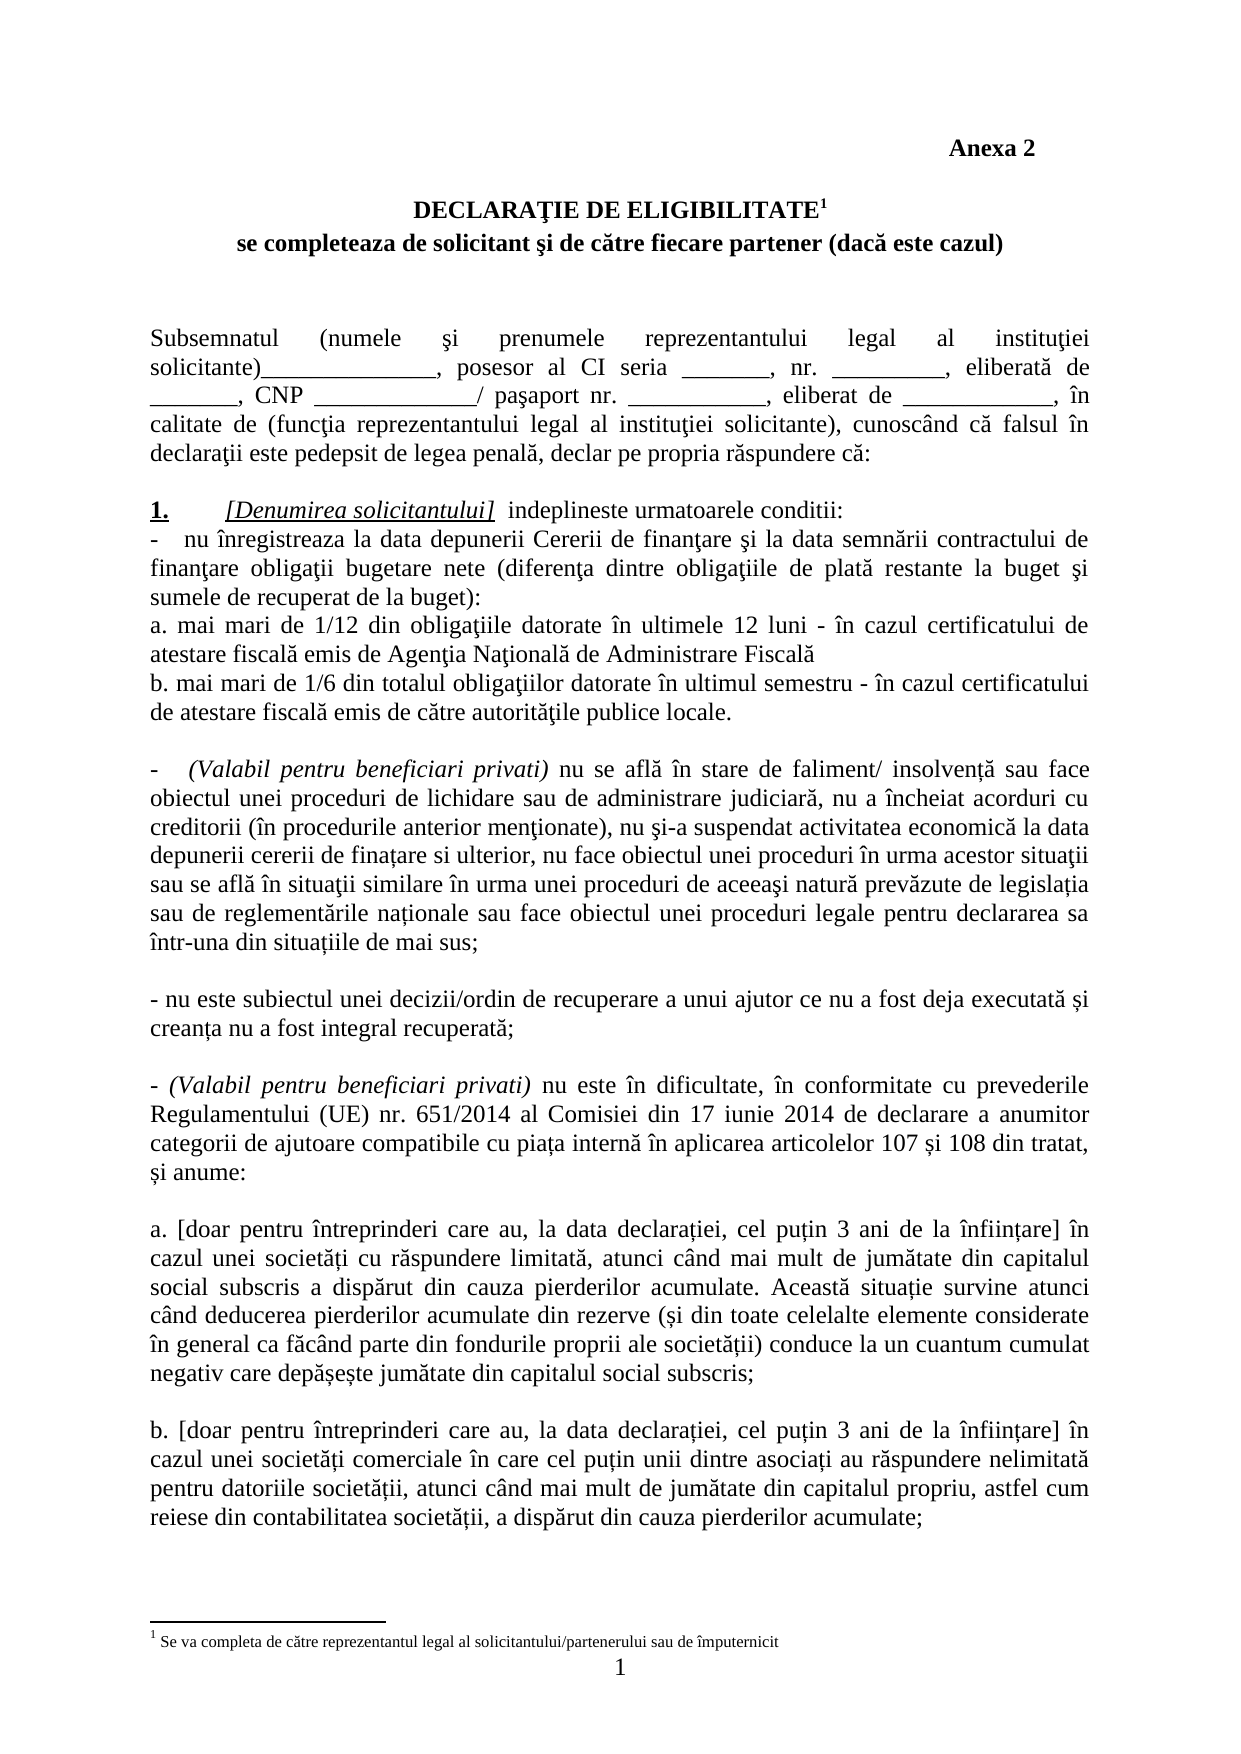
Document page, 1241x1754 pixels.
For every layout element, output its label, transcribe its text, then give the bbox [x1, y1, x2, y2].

text a. mai mari de 1/12 din obligaţiile datorate în ultimele 12 luni - în cazul certificatului de atestare fiscală emis de Agenţia Naţională de Administrare Fiscală [150, 610, 1090, 668]
text - (Valabil pentru beneficiari privati) nu este în dificultate, în conformitate cu prevederile Regulamentului (UE) nr. 651/2014 al Comisiei din 17 iunie 2014 de declarare a anumitor categorii de ajutoare compatibile cu piața internă în aplicarea articolelor 107 și 108 din tratat, și anume: [150, 1070, 1090, 1185]
text a. [doar pentru întreprinderi care au, la data declarației, cel puțin 3 ani de la înființare] în cazul unei societăți cu răspundere limitată, atunci când mai mult de jumătate din capitalul social subscris a dispărut din cauza pierderilor acumulate. Această situație survine atunci când deducerea pierderilor acumulate din rezerve (și din toate celelalte elemente considerate în general ca făcând parte din fondurile proprii ale societății) conduce la un cuantum cumulat negativ care depășește jumătate din capitalul social subscris; [150, 1214, 1090, 1387]
text - (Valabil pentru beneficiari privati) nu se află în stare de faliment/ insolvență sau face obiectul unei proceduri de lichidare sau de administrare judiciară, nu a încheiat acorduri cu creditorii (în procedurile anterior menţionate), nu şi-a suspendat activitatea economică la data depunerii cererii de finațare si ulterior, nu face obiectul unei proceduri în urma acestor situaţii sau se află în situaţii similare în urma unei proceduri de aceeaşi natură prevăzute de legislația sau de reglementările naționale sau face obiectul unei proceduri legale pentru declararea sa într-una din situațiile de mai sus; [150, 754, 1090, 955]
text DECLARAŢIE DE ELIGIBILITATE [150, 195, 1090, 224]
text se completeaza de solicitant şi de către fiecare partener (dacă este cazul) [150, 228, 1090, 257]
text b. mai mari de 1/6 din totalul obligaţiilor datorate în ultimul semestru - în cazul certificatului de atestare fiscală emis de către autorităţile publice locale. [150, 668, 1090, 725]
text - nu înregistreaza la data depunerii Cererii de finanţare şi la data semnării contractului de finanţare obligaţii bugetare nete (diferenţa dintre obligaţiile de plată restante la buget şi sumele de recuperat de la buget): [150, 524, 1090, 610]
text 1. [Denumirea solicitantului] indeplineste urmatoarele conditii: [150, 495, 1090, 524]
text Subsemnatul (numele şi prenumele reprezentantului legal al instituţiei solicitante)______________, posesor al CI seria _______, nr. _________, eliberată de _______, CNP _____________/ paşaport nr. ___________, eliberat de ____________, în calitate de (funcţia reprezentantului legal al instituţiei solicitante), cunoscând că falsul în declaraţii este pedepsit de legea penală, declar pe propria răspundere că: [150, 323, 1090, 467]
text Anexa 2 [150, 133, 1090, 162]
text b. [doar pentru întreprinderi care au, la data declarației, cel puțin 3 ani de la înființare] în cazul unei societăți comerciale în care cel puțin unii dintre asociați au răspundere nelimitată pentru datoriile societății, atunci când mai mult de jumătate din capitalul propriu, astfel cum reiese din contabilitatea societății, a dispărut din cauza pierderilor acumulate; [150, 1415, 1090, 1530]
text - nu este subiectul unei decizii/ordin de recuperare a unui ajutor ce nu a fost deja executată și creanța nu a fost integral recuperată; [150, 984, 1090, 1042]
